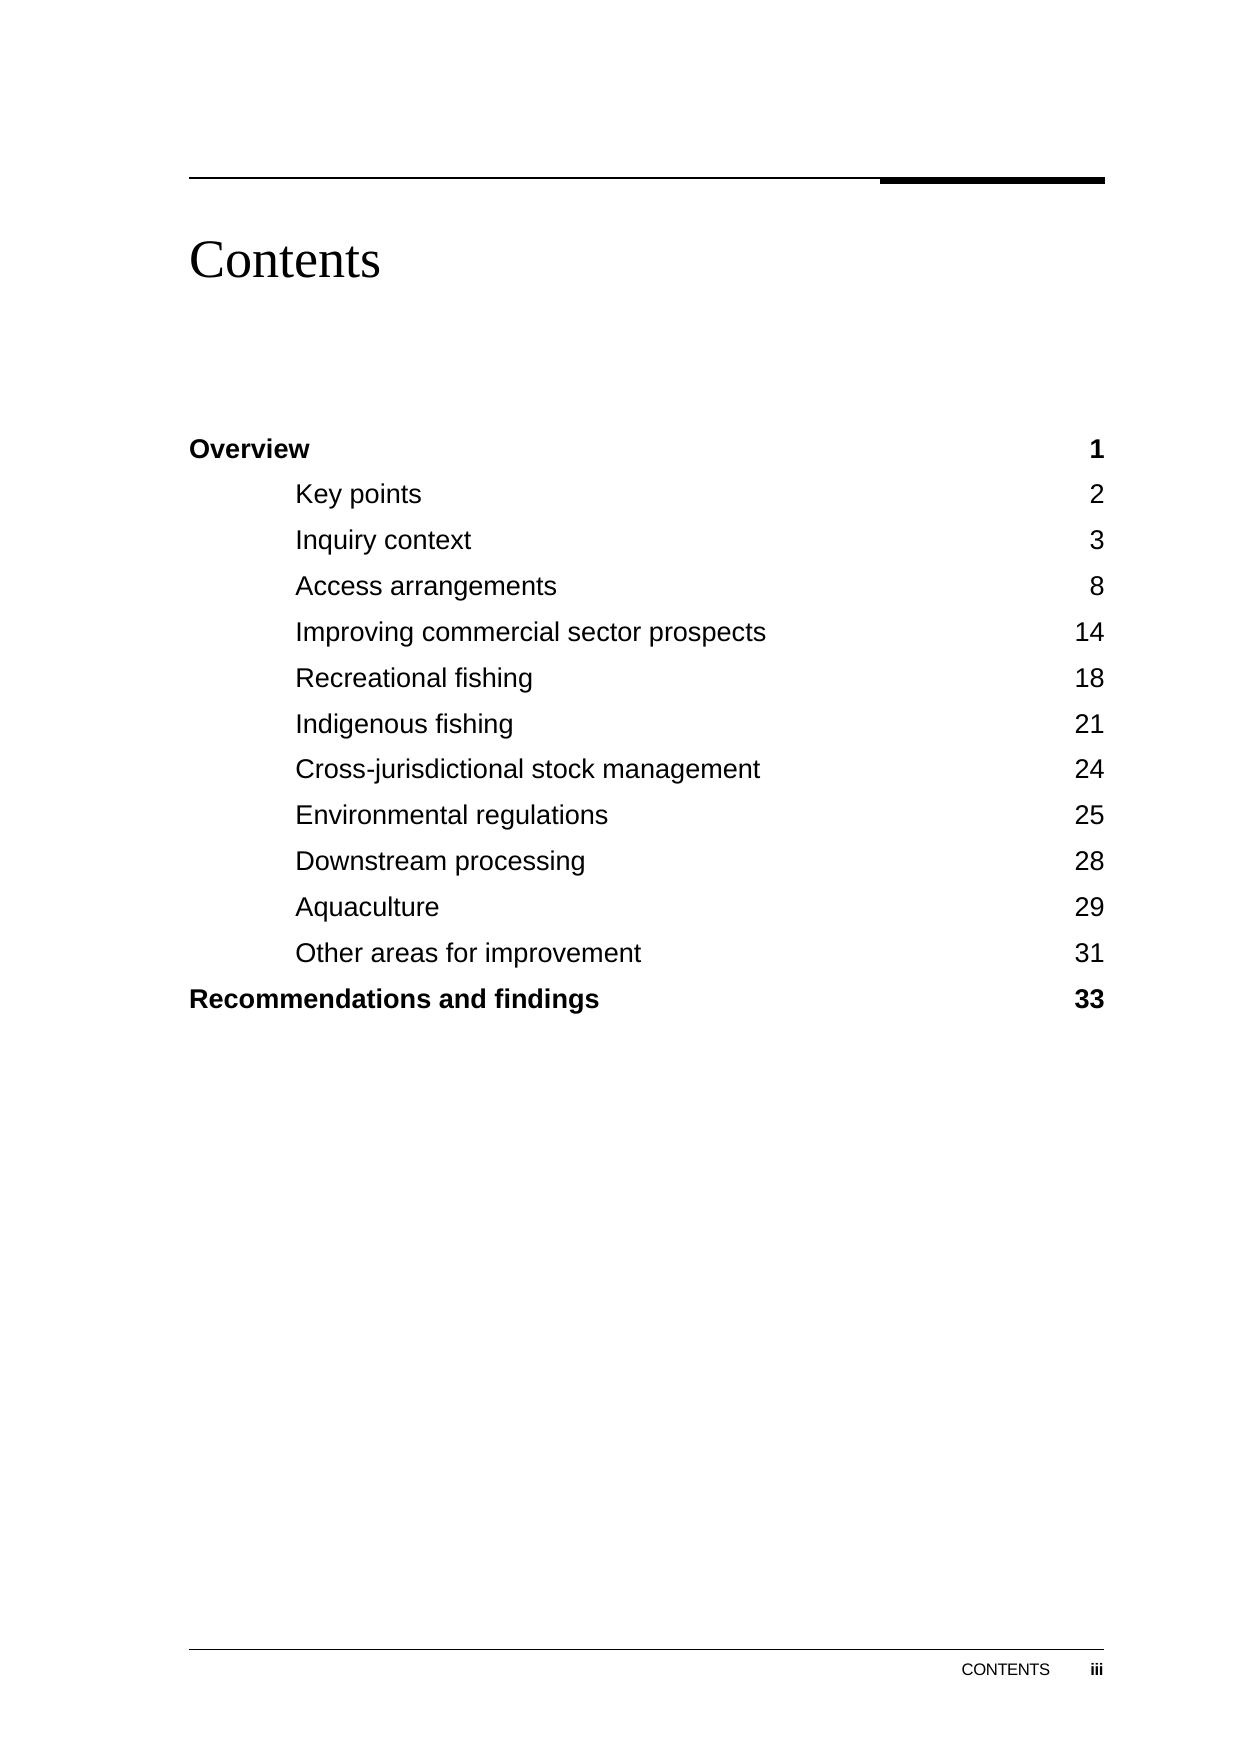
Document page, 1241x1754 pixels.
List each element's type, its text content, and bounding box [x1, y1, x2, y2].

text Indigenous fishing 21 [295, 706, 1104, 740]
text Inquiry context 3 [295, 523, 1104, 556]
text Environmental regulations 25 [295, 798, 1104, 831]
text Other areas for improvement 31 [295, 936, 1104, 969]
subtitle Contents [189, 227, 1104, 290]
text Recreational fishing 18 [295, 661, 1104, 694]
text Recommendations and findings 33 [189, 981, 1016, 1015]
text Key points 2 [295, 477, 1104, 511]
text Overview 1 [189, 431, 1016, 465]
text Downstream processing 28 [295, 844, 1104, 877]
text Cross-jurisdictional stock management 24 [295, 752, 1104, 786]
text Improving commercial sector prospects 14 [295, 615, 1104, 648]
text Access arrangements 8 [295, 569, 1104, 602]
text Aquaculture 29 [295, 890, 1104, 923]
